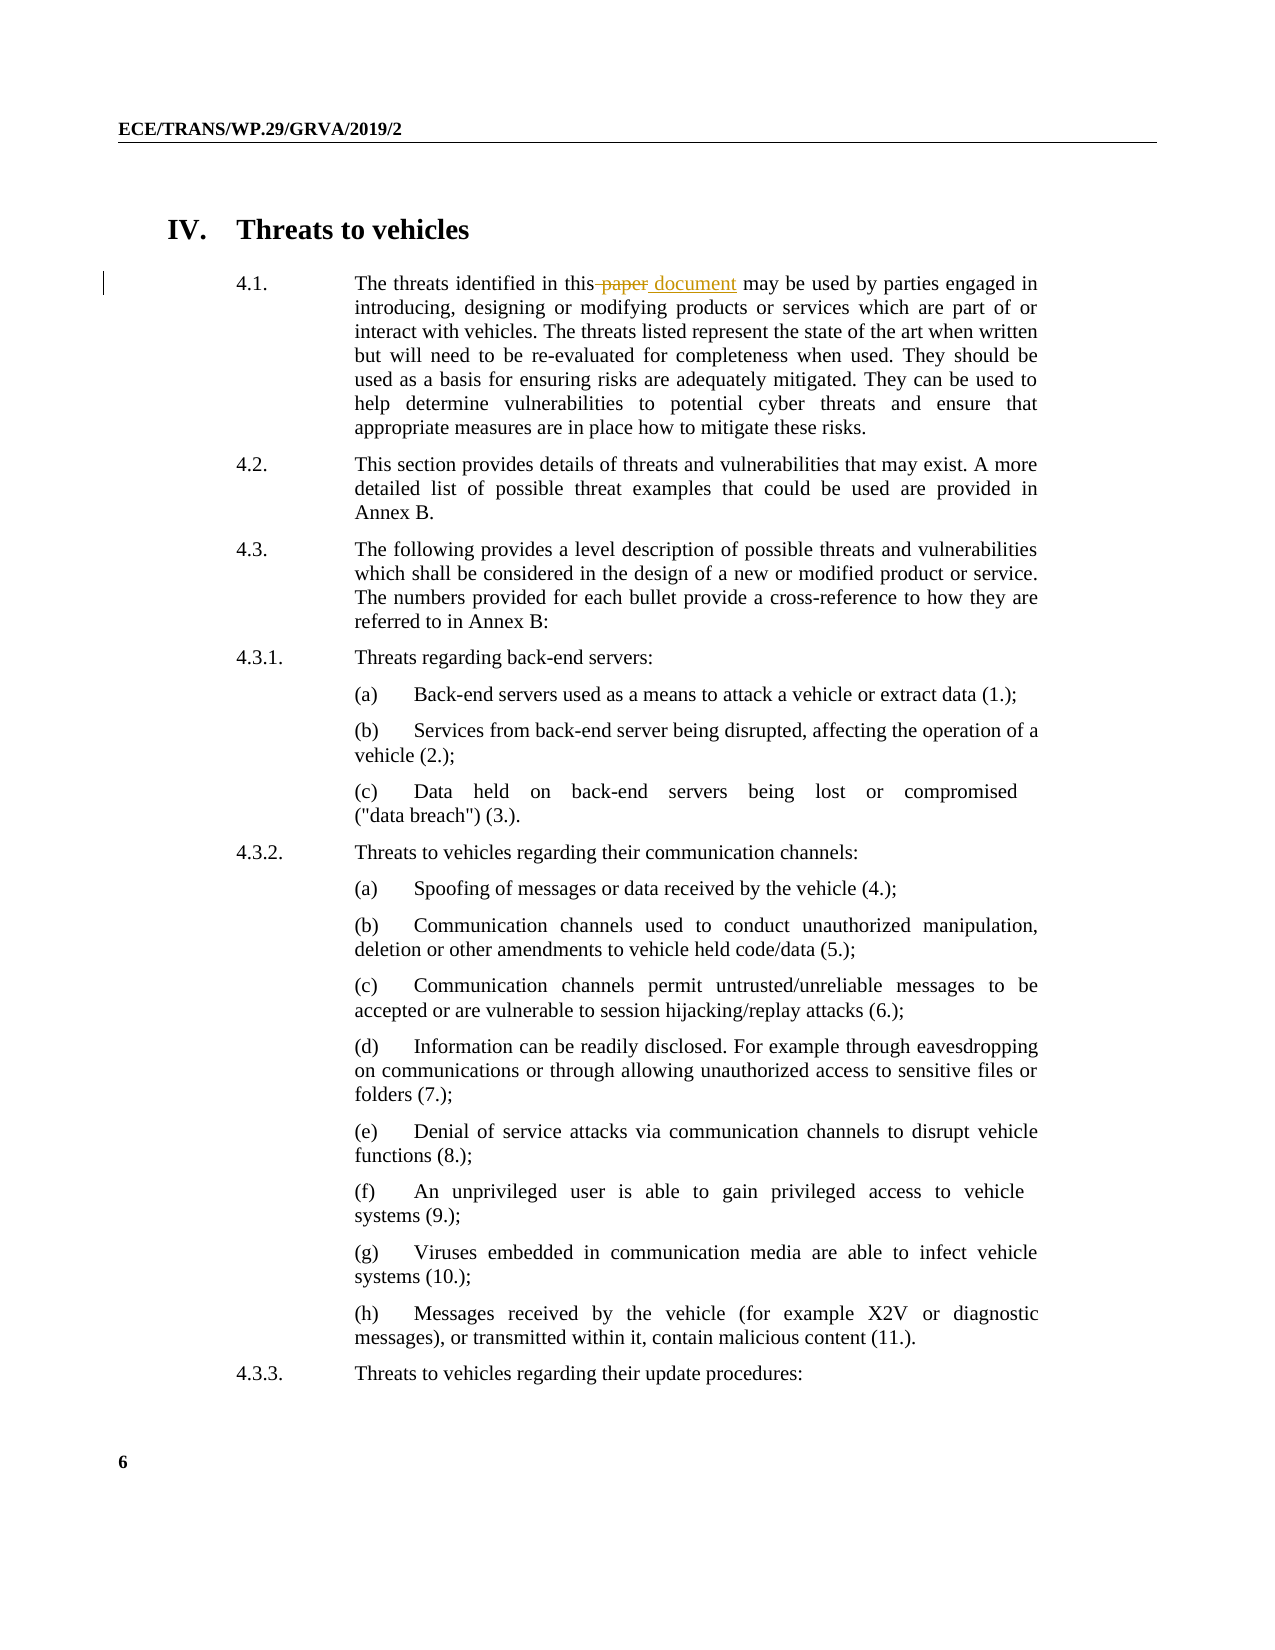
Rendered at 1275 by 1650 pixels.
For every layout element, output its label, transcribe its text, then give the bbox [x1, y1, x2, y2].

text IV. Threats to vehicles [118, 215, 1039, 246]
text 4.3.3. Threats to vehicles regarding their update procedures: [236, 1361, 1039, 1385]
text (b) Services from back-end server being disrupted, affecting the operation of a vehicle (2.); [236, 718, 1039, 767]
text (h) Messages received by the vehicle (for example X2V or diagnostic messages), or transmitted within it, contain malicious content (11.). [236, 1301, 1039, 1349]
text (d) Information can be readily disclosed. For example through eavesdropping on communications or through allowing unauthorized access to sensitive files or folders (7.); [236, 1034, 1039, 1106]
text (b) Communication channels used to conduct unauthorized manipulation, deletion or other amendments to vehicle held code/data (5.); [236, 913, 1039, 961]
text 4.2. This section provides details of threats and vulnerabilities that may exist. A more detailed list of possible threat examples that could be used are provided in Annex B. [236, 452, 1039, 524]
text (c) Communication channels permit untrusted/unreliable messages to be accepted or are vulnerable to session hijacking/replay attacks (6.); [236, 973, 1039, 1022]
text (g) Viruses embedded in communication media are able to infect vehicle systems (10.); [236, 1240, 1039, 1288]
text (a) Spoofing of messages or data received by the vehicle (4.); [236, 876, 1039, 900]
text 4.3.1. Threats regarding back-end servers: [236, 645, 1039, 669]
text 4.1. The threats identified in this may be used by parties engaged in introducing, designing or modifying products or services which are part of or interact with vehicles. The threats listed represent the state of the art when written but will need to be re-evaluated for completeness when used. They should be used as a basis for ensuring risks are adequately mitigated. They can be used to help determine vulnerabilities to potential cyber threats and ensure that appropriate measures are in place how to mitigate these risks. [236, 271, 1039, 439]
text (a) Back-end servers used as a means to attack a vehicle or extract data (1.); [236, 682, 1039, 706]
text 4.3.2. Threats to vehicles regarding their communication channels: [236, 840, 1039, 864]
text (f) An unprivileged user is able to gain privileged access to vehicle systems (9.); [236, 1179, 1039, 1227]
text (c) Data held on back-end servers being lost or compromised ("data breach") (3.). [236, 779, 1039, 827]
text 4.3. The following provides a level description of possible threats and vulnerabilities which shall be considered in the design of a new or modified product or service. The numbers provided for each bullet provide a cross-reference to how they are referred to in Annex B: [236, 537, 1039, 633]
text (e) Denial of service attacks via communication channels to disrupt vehicle functions (8.); [236, 1119, 1039, 1167]
